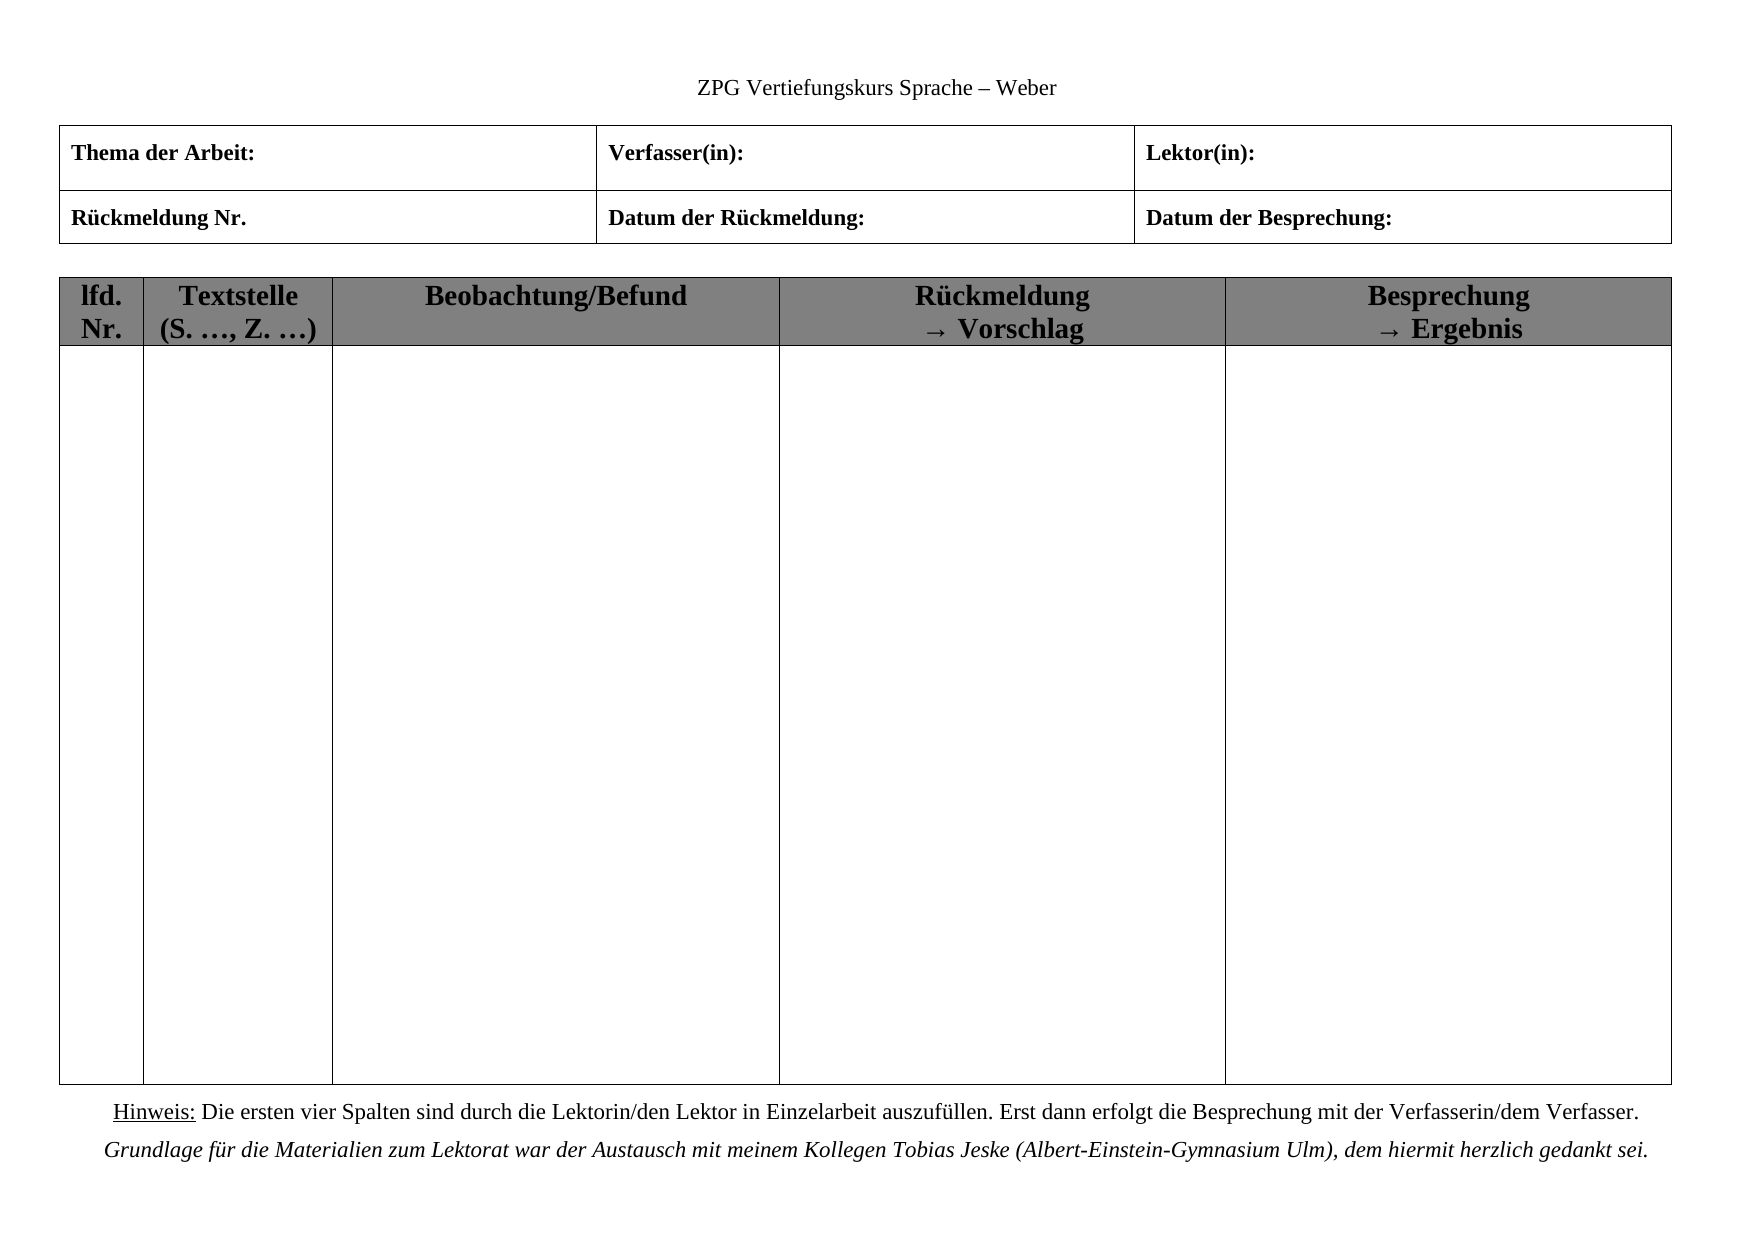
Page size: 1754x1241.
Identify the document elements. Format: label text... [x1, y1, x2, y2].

table_cell [60, 346, 143, 1084]
table_header Textstelle (S. …, Z. …) [144, 278, 332, 345]
table_header Thema der Arbeit: [60, 126, 596, 190]
table_cell [1226, 346, 1671, 1084]
table_header lfd. Nr. [60, 278, 143, 345]
table_header Besprechung → Ergebnis [1226, 278, 1671, 345]
text Hinweis: Die ersten vier Spalten sind durch die Lektorin/den Lektor in Einzelarbeit auszufüllen. Erst dann erfolgt die Besprechung mit der Verfasserin/dem Verfasser. [71, 1098, 1683, 1124]
table_header Lektor(in): [1135, 126, 1671, 190]
table_header Beobachtung/Befund [333, 278, 779, 345]
table_cell [333, 346, 779, 1084]
table_cell [144, 346, 332, 1084]
text Grundlage für die Materialien zum Lektorat war der Austausch mit meinem Kollegen Tobias Jeske (Albert-Einstein-Gymnasium Ulm), dem hiermit herzlich gedankt sei. [71, 1137, 1683, 1163]
table_header Rückmeldung → Vorschlag [780, 278, 1225, 345]
table_header Verfasser(in): [597, 126, 1134, 190]
table_cell [780, 346, 1225, 1084]
table_cell Rückmeldung Nr. [60, 191, 596, 242]
table_cell Datum der Rückmeldung: [597, 191, 1134, 242]
table_cell Datum der Besprechung: [1135, 191, 1671, 242]
